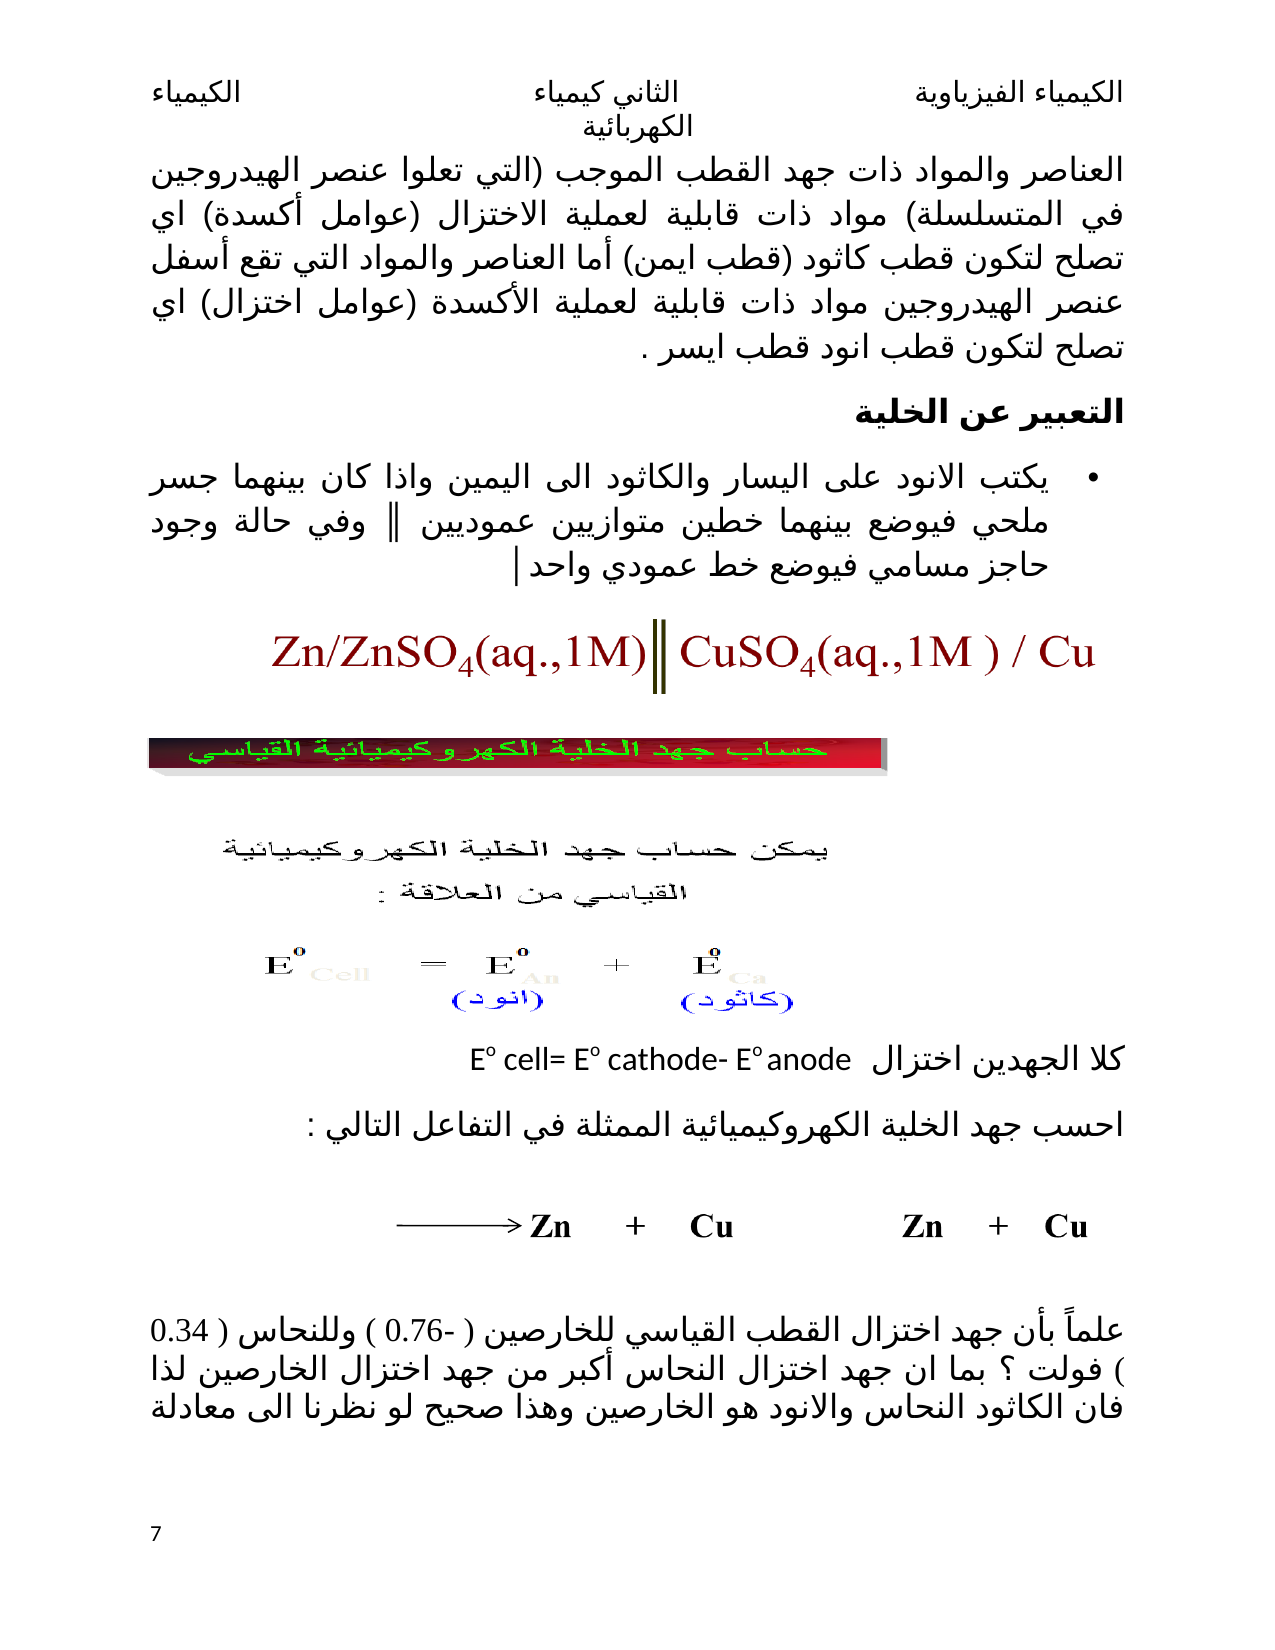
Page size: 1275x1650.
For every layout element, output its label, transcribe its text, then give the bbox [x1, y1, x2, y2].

text احسب جهد الخلية الكهروكيميائية الممثلة في التفاعل التالي : [150, 1105, 1125, 1144]
picture [229, 610, 1125, 703]
text كلا الجهدين اختزال Eo cell= Eo cathode- Eo anode [150, 850, 1125, 1078]
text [150, 1311, 1125, 1426]
text التعبير عن الخلية [150, 392, 1125, 430]
picture [133, 738, 888, 1033]
text العناصر والمواد ذات جهد القطب الموجب (التي تعلوا عنصر الهيدروجين في المتسلسلة) مواد ذات قابلية لعملية الاختزال (عوامل أكسدة) اي تصلح لتكون قطب كاثود (قطب ايمن) أما العناصر والمواد التي تقع أسفل عنصر الهيدروجين مواد ذات قابلية لعملية الأكسدة (عوامل اختزال) اي تصلح لتكون قطب انود قطب ايسر . [150, 150, 1125, 365]
list يكتب الانود على اليسار والكاثود الى اليمين واذا كان بينهما جسر ملحي فيوضع بينهما خطين متوازيين عموديين ║ وفي حالة وجود حاجز مسامي فيوضع خط عمودي واحد│ [150, 457, 1087, 583]
picture [508, 1194, 1109, 1266]
